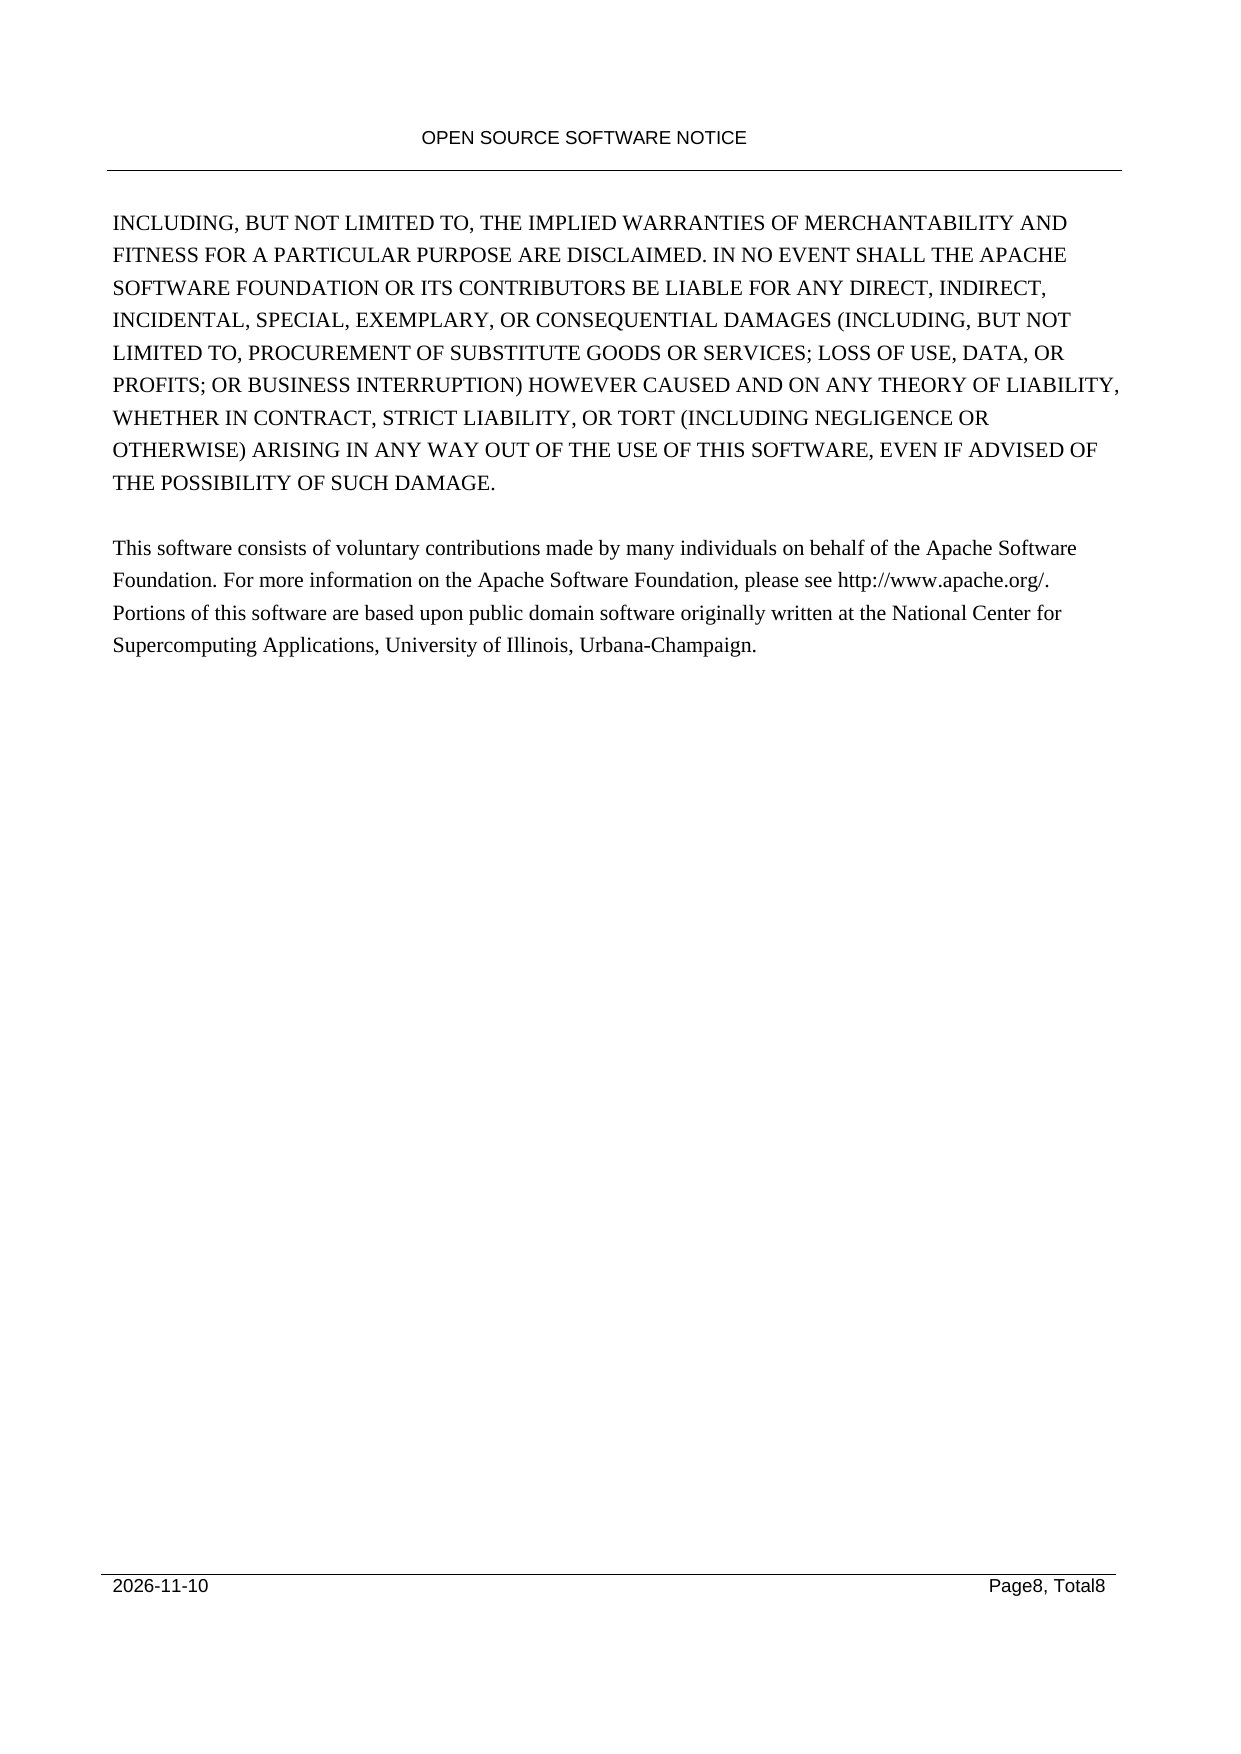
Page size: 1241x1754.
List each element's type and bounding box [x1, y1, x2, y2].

text [112, 206, 1128, 661]
